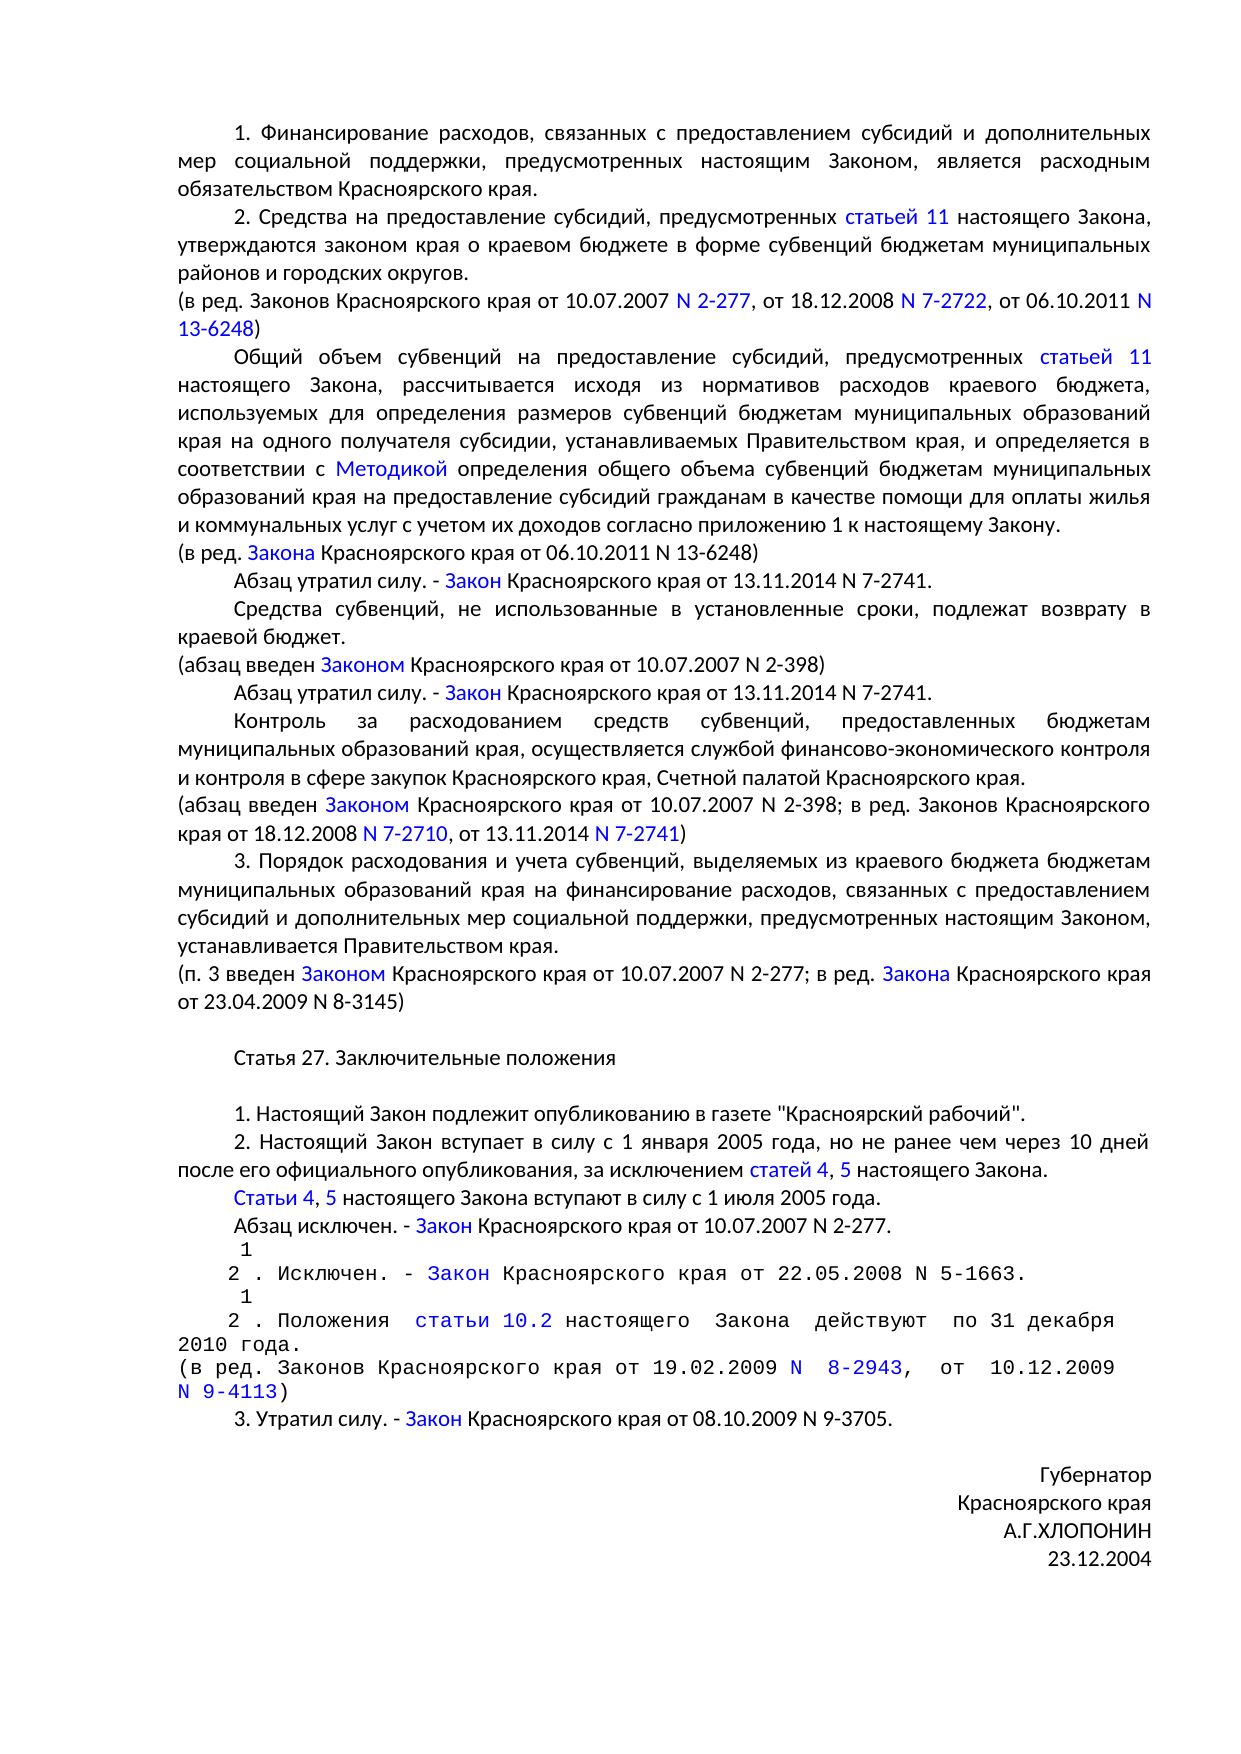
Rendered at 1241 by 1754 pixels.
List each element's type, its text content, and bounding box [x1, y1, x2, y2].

text Абзац утратил силу. - Закон Красноярского края от 13.11.2014 N 7-2741. [177, 566, 1152, 594]
text (в ред. Закона Красноярского края от 06.10.2011 N 13-6248) [177, 538, 1152, 566]
text 3. Порядок расходования и учета субвенций, выделяемых из краевого бюджета бюджетам муниципальных образований края на финансирование расходов, связанных с предоставлением субсидий и дополнительных мер социальной поддержки, предусмотренных настоящим Законом, устанавливается Правительством края. [177, 847, 1152, 959]
text Статья 27. Заключительные положения [177, 1043, 1152, 1071]
text 3. Утратил силу. - Закон Красноярского края от 08.10.2009 N 9-3705. [177, 1404, 1152, 1432]
text Статьи 4, 5 настоящего Закона вступают в силу с 1 июля 2005 года. [177, 1183, 1152, 1211]
text А.Г.ХЛОПОНИН [177, 1517, 1152, 1544]
text (абзац введен Законом Красноярского края от 10.07.2007 N 2-398; в ред. Законов Красноярского края от 18.12.2008 N 7-2710, от 13.11.2014 N 7-2741) [177, 791, 1152, 847]
text Средства субвенций, не использованные в установленные сроки, подлежат возврату в краевой бюджет. [177, 594, 1152, 651]
text Контроль за расходованием средств субвенций, предоставленных бюджетам муниципальных образований края, осуществляется службой финансово-экономического контроля и контроля в сфере закупок Красноярского края, Счетной палатой Красноярского края. [177, 707, 1152, 791]
text 1. Настоящий Закон подлежит опубликованию в газете "Красноярский рабочий". [177, 1099, 1152, 1127]
text 2 . Исключен. - Закон Красноярского края от 22.05.2008 N 5-1663. [177, 1263, 1152, 1286]
text 2 . Положения статьи 10.2 настоящего Закона действуют по 31 декабря [177, 1310, 1152, 1333]
text (в ред. Законов Красноярского края от 10.07.2007 N 2-277, от 18.12.2008 N 7-2722, от 06.10.2011 N 13-6248) [177, 286, 1152, 342]
text 2. Средства на предоставление субсидий, предусмотренных статьей 11 настоящего Закона, утверждаются законом края о краевом бюджете в форме субвенций бюджетам муниципальных районов и городских округов. [177, 202, 1152, 286]
text Общий объем субвенций на предоставление субсидий, предусмотренных статьей 11 настоящего Закона, рассчитывается исходя из нормативов расходов краевого бюджета, используемых для определения размеров субвенций бюджетам муниципальных образований края на одного получателя субсидии, устанавливаемых Правительством края, и определяется в соответствии с Методикой определения общего объема субвенций бюджетам муниципальных образований края на предоставление субсидий гражданам в качестве помощи для оплаты жилья и коммунальных услуг с учетом их доходов согласно приложению 1 к настоящему Закону. [177, 342, 1152, 538]
text 1 [177, 1239, 1152, 1263]
text 1. Финансирование расходов, связанных с предоставлением субсидий и дополнительных мер социальной поддержки, предусмотренных настоящим Законом, является расходным обязательством Красноярского края. [177, 118, 1152, 202]
text 1 [177, 1286, 1152, 1310]
text Абзац исключен. - Закон Красноярского края от 10.07.2007 N 2-277. [177, 1211, 1152, 1239]
text (в ред. Законов Красноярского края от 19.02.2009 N 8-2943, от 10.12.2009 [177, 1357, 1152, 1381]
text Красноярского края [177, 1488, 1152, 1517]
text Губернатор [177, 1461, 1152, 1488]
text (п. 3 введен Законом Красноярского края от 10.07.2007 N 2-277; в ред. Закона Красноярского края от 23.04.2009 N 8-3145) [177, 959, 1152, 1015]
text Абзац утратил силу. - Закон Красноярского края от 13.11.2014 N 7-2741. [177, 678, 1152, 707]
text 2. Настоящий Закон вступает в силу с 1 января 2005 года, но не ранее чем через 10 дней после его официального опубликования, за исключением статей 4, 5 настоящего Закона. [177, 1127, 1152, 1183]
text (абзац введен Законом Красноярского края от 10.07.2007 N 2-398) [177, 651, 1152, 678]
text 2010 года. [177, 1333, 1152, 1357]
text N 9-4113) [177, 1381, 1152, 1404]
text 23.12.2004 [177, 1544, 1152, 1573]
